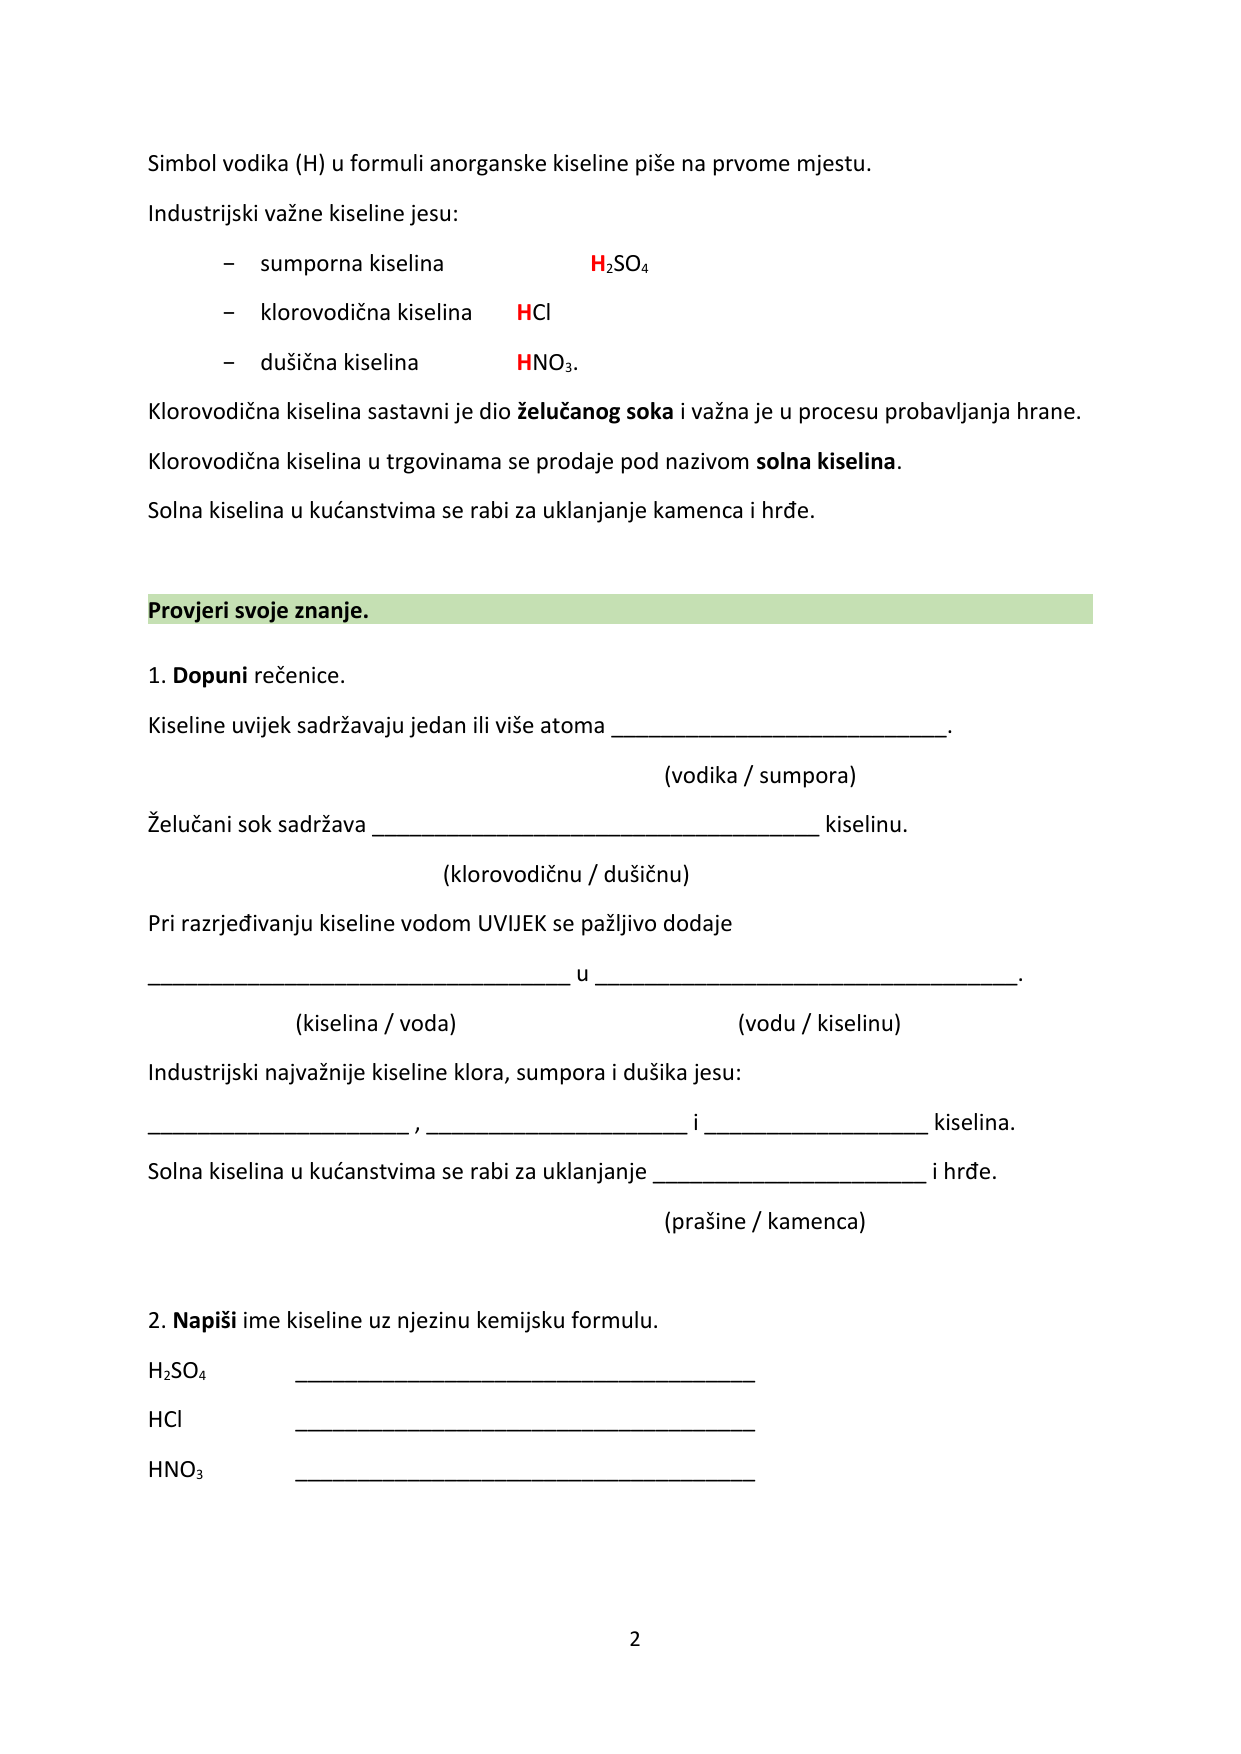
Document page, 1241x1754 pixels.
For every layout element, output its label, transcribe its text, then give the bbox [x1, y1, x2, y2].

text (prašine / kamenca) [148, 1205, 1093, 1236]
text Simbol vodika (H) u formuli anorganske kiseline piše na prvome mjestu. [148, 148, 1093, 178]
list klorovodična kiselina HCl [223, 296, 1093, 327]
text (kiselina / voda) (vodu / kiselinu) [148, 1007, 1093, 1037]
text H2SO4 _____________________________________ [148, 1354, 1093, 1384]
text (klorovodičnu / dušičnu) [148, 858, 1093, 888]
text Pri razrjeđivanju kiseline vodom UVIJEK se pažljivo dodaje [148, 908, 1093, 938]
text Klorovodična kiselina u trgovinama se prodaje pod nazivom solna kiselina. [148, 445, 1093, 476]
list sumporna kiselina H2SO4 [223, 247, 1093, 277]
list dušična kiselina HNO3. [223, 346, 1093, 376]
text Klorovodična kiselina sastavni je dio želučanog soka i važna je u procesu probavljanja hrane. [148, 396, 1093, 426]
text Želučani sok sadržava ____________________________________ kiselinu. [148, 808, 1093, 839]
text Industrijski važne kiseline jesu: [148, 197, 1093, 228]
text 1. Dopuni rečenice. [148, 660, 1093, 690]
text Solna kiselina u kućanstvima se rabi za uklanjanje ______________________ i hrđe. [148, 1156, 1093, 1186]
text 2. Napiši ime kiseline uz njezinu kemijsku formulu. [148, 1304, 1093, 1335]
text Kiseline uvijek sadržavaju jedan ili više atoma ___________________________. [148, 709, 1093, 740]
text (vodika / sumpora) [148, 759, 1093, 789]
text Provjeri svoje znanje. [148, 594, 1093, 624]
text __________________________________ u __________________________________. [148, 957, 1093, 988]
text _____________________ , _____________________ i __________________ kiselina. [148, 1106, 1093, 1136]
text Solna kiselina u kućanstvima se rabi za uklanjanje kamenca i hrđe. [148, 495, 1093, 525]
text HCl _____________________________________ [148, 1403, 1093, 1434]
text Industrijski najvažnije kiseline klora, sumpora i dušika jesu: [148, 1056, 1093, 1087]
text HNO3 _____________________________________ [148, 1453, 1093, 1483]
